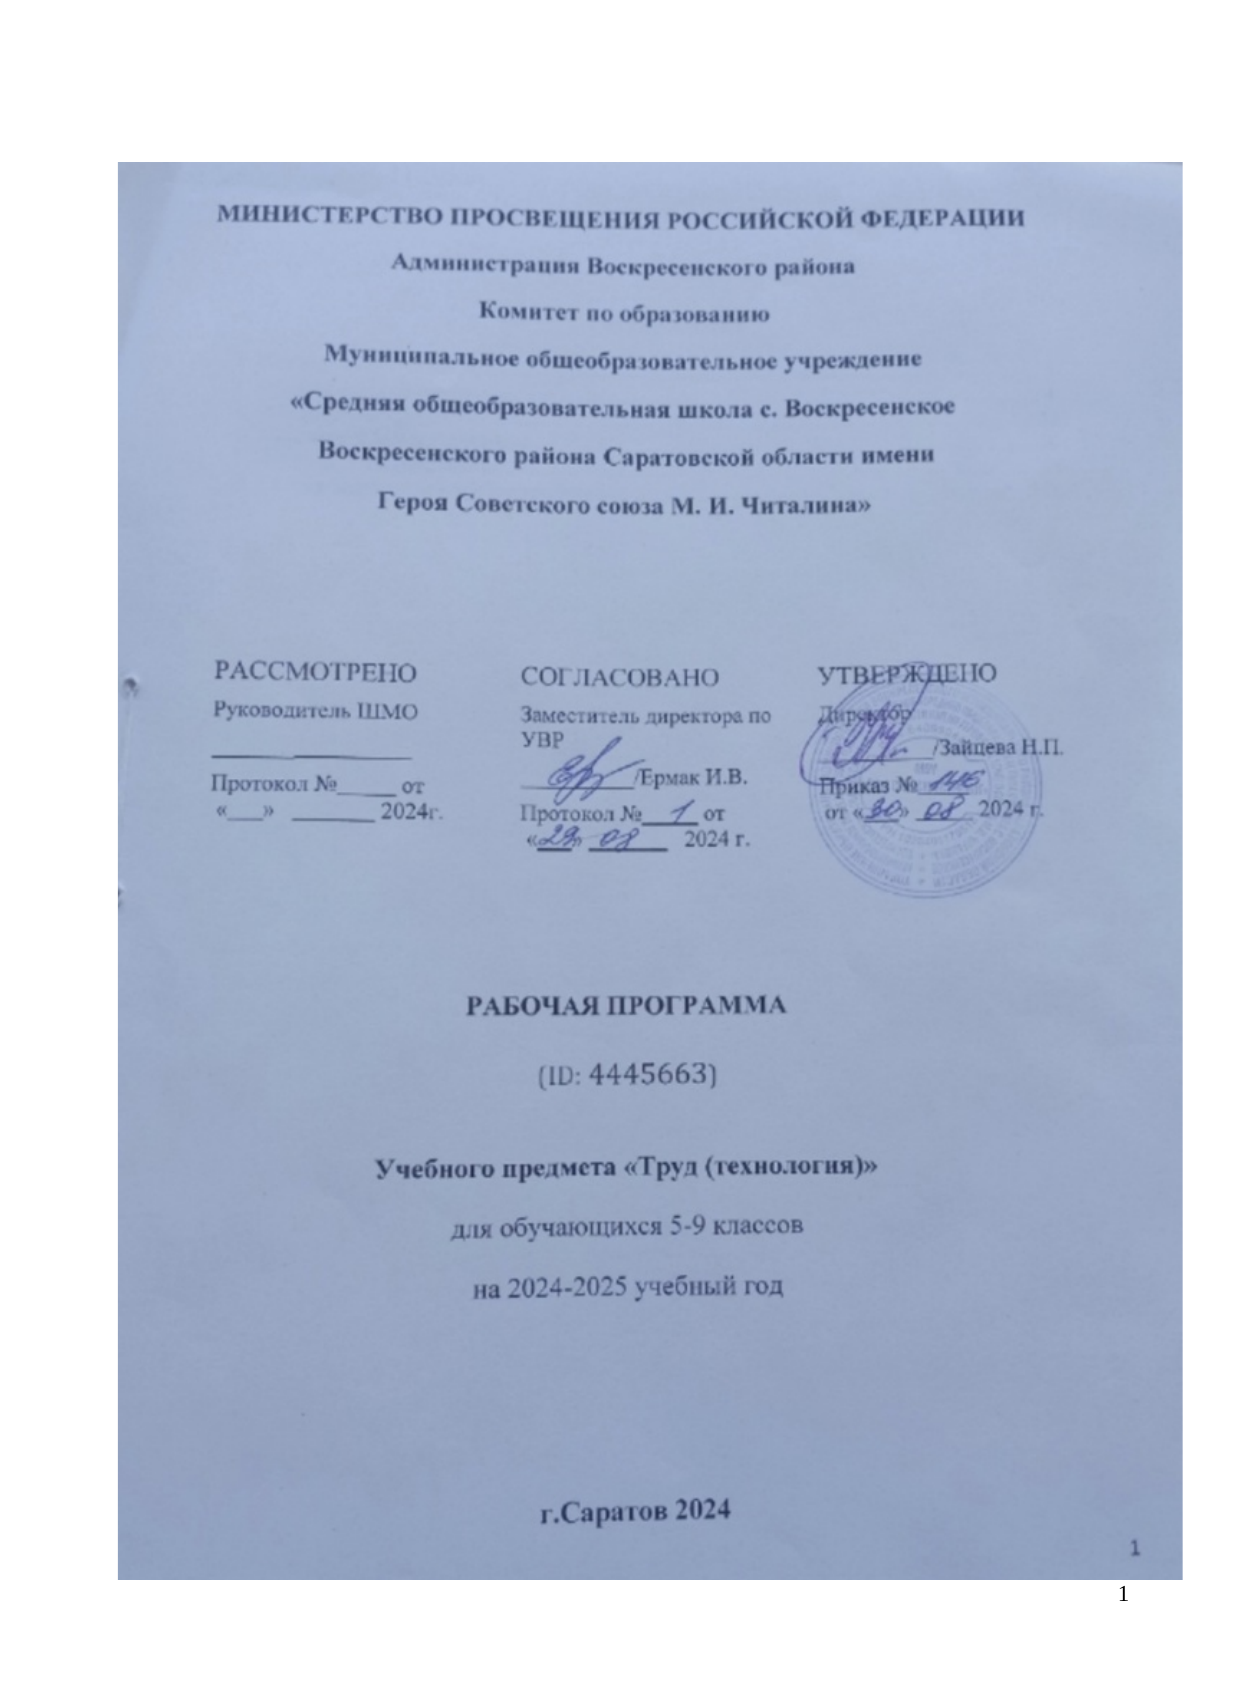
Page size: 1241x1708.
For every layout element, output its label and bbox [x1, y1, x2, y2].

picture [117, 162, 1183, 1580]
